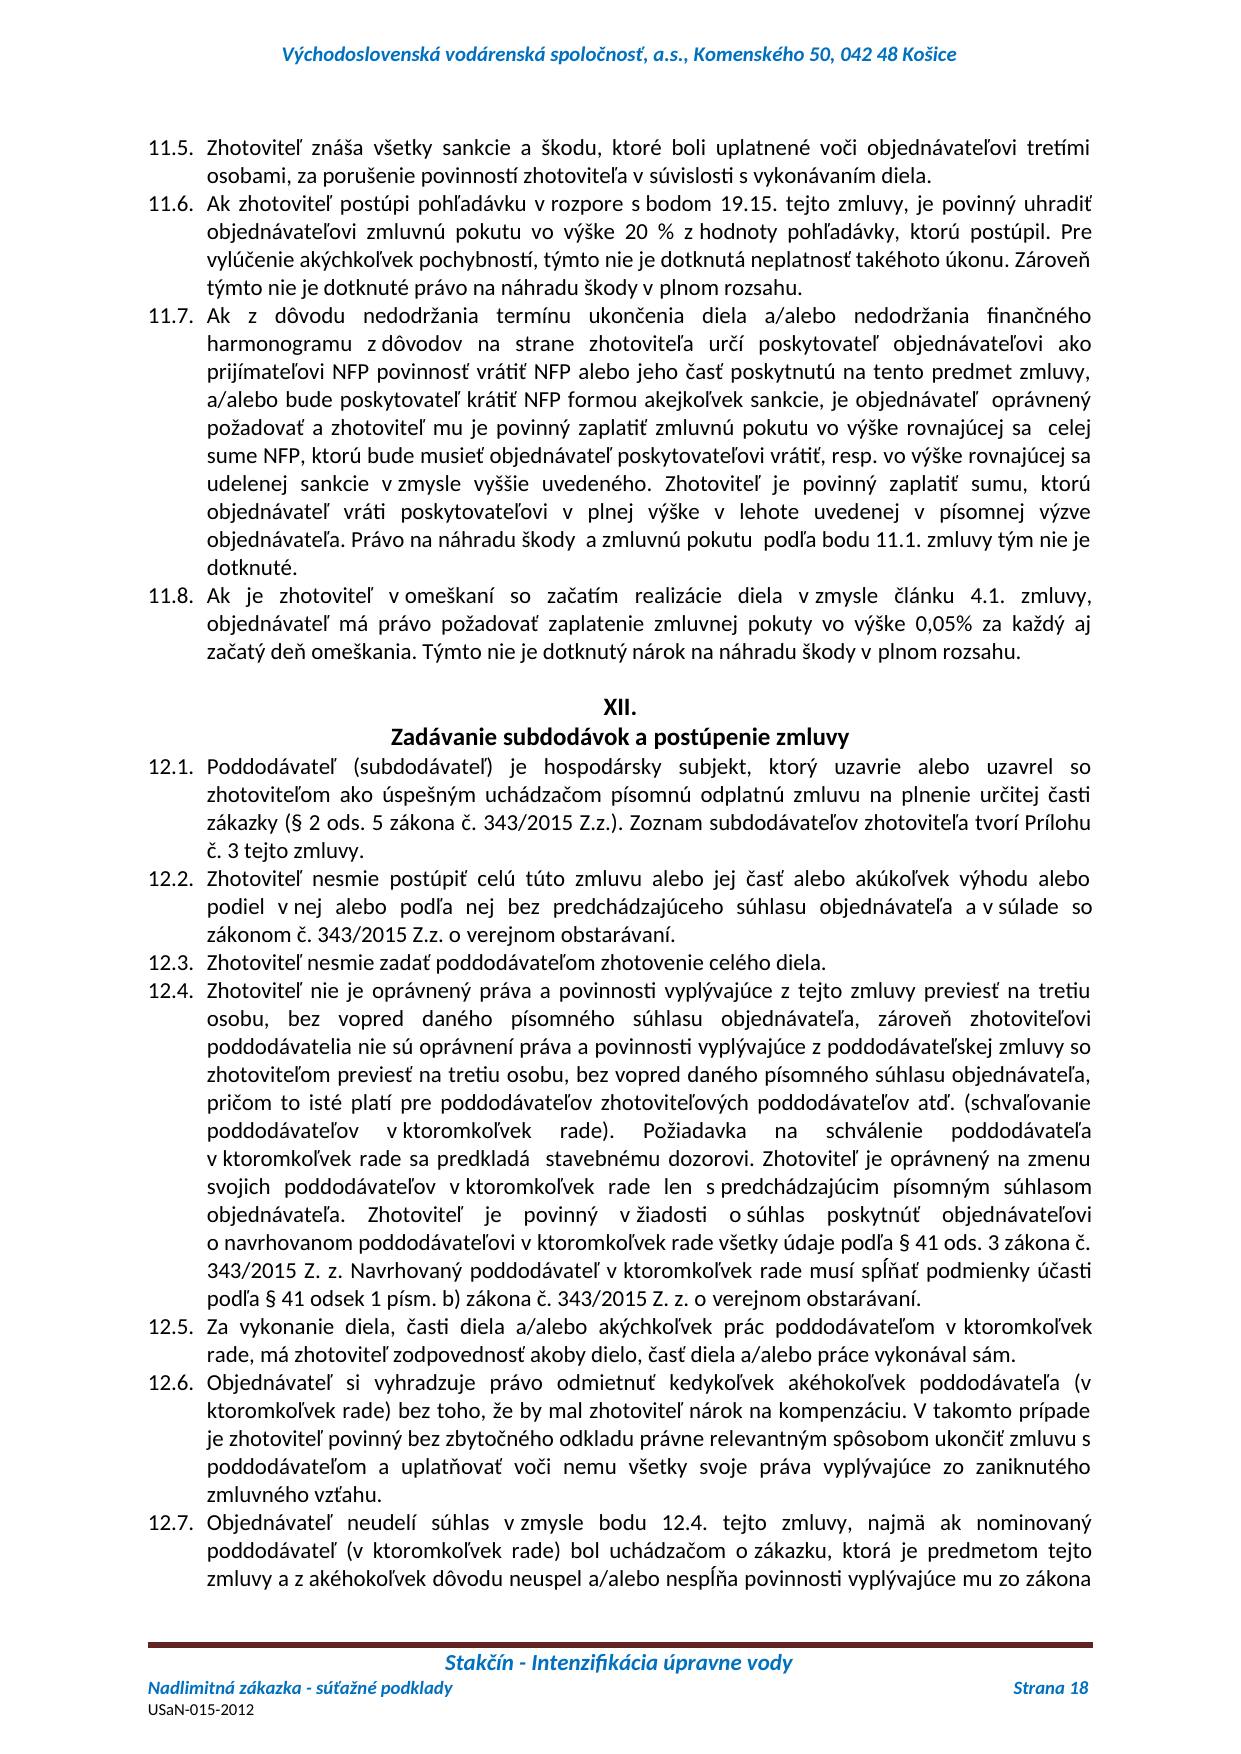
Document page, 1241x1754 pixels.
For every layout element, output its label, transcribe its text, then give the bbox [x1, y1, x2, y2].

list Poddodávateľ (subdodávateľ) je hospodársky subjekt, ktorý uzavrie alebo uzavrel so zhotoviteľom ako úspešným uchádzačom písomnú odplatnú zmluvu na plnenie určitej časti zákazky (§ 2 ods. 5 zákona č. 343/2015 Z.z.). Zoznam subdodávateľov zhotoviteľa tvorí Prílohu č. 3 tejto zmluvy. [148, 752, 1093, 864]
text Zadávanie subdodávok a postúpenie zmluvy [148, 721, 1093, 752]
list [148, 1508, 1093, 1592]
list Ak je zhotoviteľ v omeškaní so začatím realizácie diela v zmysle článku 4.1. zmluvy, objednávateľ má právo požadovať zaplatenie zmluvnej pokuty vo výške 0,05% za každý aj začatý deň omeškania. Týmto nie je dotknutý nárok na náhradu škody v plnom rozsahu. [148, 581, 1093, 665]
list Zhotoviteľ znáša všetky sankcie a škodu, ktoré boli uplatnené voči objednávateľovi tretími osobami, za porušenie povinností zhotoviteľa v súvislosti s vykonávaním diela. [148, 133, 1093, 189]
list Ak zhotoviteľ postúpi pohľadávku v rozpore s bodom 19.15. tejto zmluvy, je povinný uhradiť objednávateľovi zmluvnú pokutu vo výške 20 % z hodnoty pohľadávky, ktorú postúpil. Pre vylúčenie akýchkoľvek pochybností, týmto nie je dotknutá neplatnosť takéhoto úkonu. Zároveň týmto nie je dotknuté právo na náhradu škody v plnom rozsahu. [148, 189, 1093, 301]
list Zhotoviteľ nesmie postúpiť celú túto zmluvu alebo jej časť alebo akúkoľvek výhodu alebo podiel v nej alebo podľa nej bez predchádzajúceho súhlasu objednávateľa a v súlade so zákonom č. 343/2015 Z.z. o verejnom obstarávaní. [148, 864, 1093, 948]
list Za vykonanie diela, časti diela a/alebo akýchkoľvek prác poddodávateľom v ktoromkoľvek rade, má zhotoviteľ zodpovednosť akoby dielo, časť diela a/alebo práce vykonával sám. [148, 1312, 1093, 1368]
list Objednávateľ si vyhradzuje právo odmietnuť kedykoľvek akéhokoľvek poddodávateľa (v ktoromkoľvek rade) bez toho, že by mal zhotoviteľ nárok na kompenzáciu. V takomto prípade je zhotoviteľ povinný bez zbytočného odkladu právne relevantným spôsobom ukončiť zmluvu s poddodávateľom a uplatňovať voči nemu všetky svoje práva vyplývajúce zo zaniknutého zmluvného vzťahu. [148, 1368, 1093, 1508]
list Zhotoviteľ nesmie zadať poddodávateľom zhotovenie celého diela. [148, 948, 1093, 976]
text XII. [148, 691, 1093, 721]
list Zhotoviteľ nie je oprávnený práva a povinnosti vyplývajúce z tejto zmluvy previesť na tretiu osobu, bez vopred daného písomného súhlasu objednávateľa, zároveň zhotoviteľovi poddodávatelia nie sú oprávnení práva a povinnosti vyplývajúce z poddodávateľskej zmluvy so zhotoviteľom previesť na tretiu osobu, bez vopred daného písomného súhlasu objednávateľa, pričom to isté platí pre poddodávateľov zhotoviteľových poddodávateľov atď. (schvaľovanie poddodávateľov v ktoromkoľvek rade). Požiadavka na schválenie poddodávateľa v ktoromkoľvek rade sa predkladá stavebnému dozorovi. Zhotoviteľ je oprávnený na zmenu svojich poddodávateľov v ktoromkoľvek rade len s predchádzajúcim písomným súhlasom objednávateľa. Zhotoviteľ je povinný v žiadosti o súhlas poskytnúť objednávateľovi o navrhovanom poddodávateľovi v ktoromkoľvek rade všetky údaje podľa § 41 ods. 3 zákona č. 343/2015 Z. z. Navrhovaný poddodávateľ v ktoromkoľvek rade musí spĺňať podmienky účasti podľa § 41 odsek 1 písm. b) zákona č. 343/2015 Z. z. o verejnom obstarávaní. [148, 976, 1093, 1312]
list Ak z dôvodu nedodržania termínu ukončenia diela a/alebo nedodržania finančného harmonogramu z dôvodov na strane zhotoviteľa určí poskytovateľ objednávateľovi ako prijímateľovi NFP povinnosť vrátiť NFP alebo jeho časť poskytnutú na tento predmet zmluvy, a/alebo bude poskytovateľ krátiť NFP formou akejkoľvek sankcie, je objednávateľ oprávnený požadovať a zhotoviteľ mu je povinný zaplatiť zmluvnú pokutu vo výške rovnajúcej sa celej sume NFP, ktorú bude musieť objednávateľ poskytovateľovi vrátiť, resp. vo výške rovnajúcej sa udelenej sankcie v zmysle vyššie uvedeného. Zhotoviteľ je povinný zaplatiť sumu, ktorú objednávateľ vráti poskytovateľovi v plnej výške v lehote uvedenej v písomnej výzve objednávateľa. Právo na náhradu škody a zmluvnú pokutu podľa bodu 11.1. zmluvy tým nie je dotknuté. [148, 301, 1093, 581]
